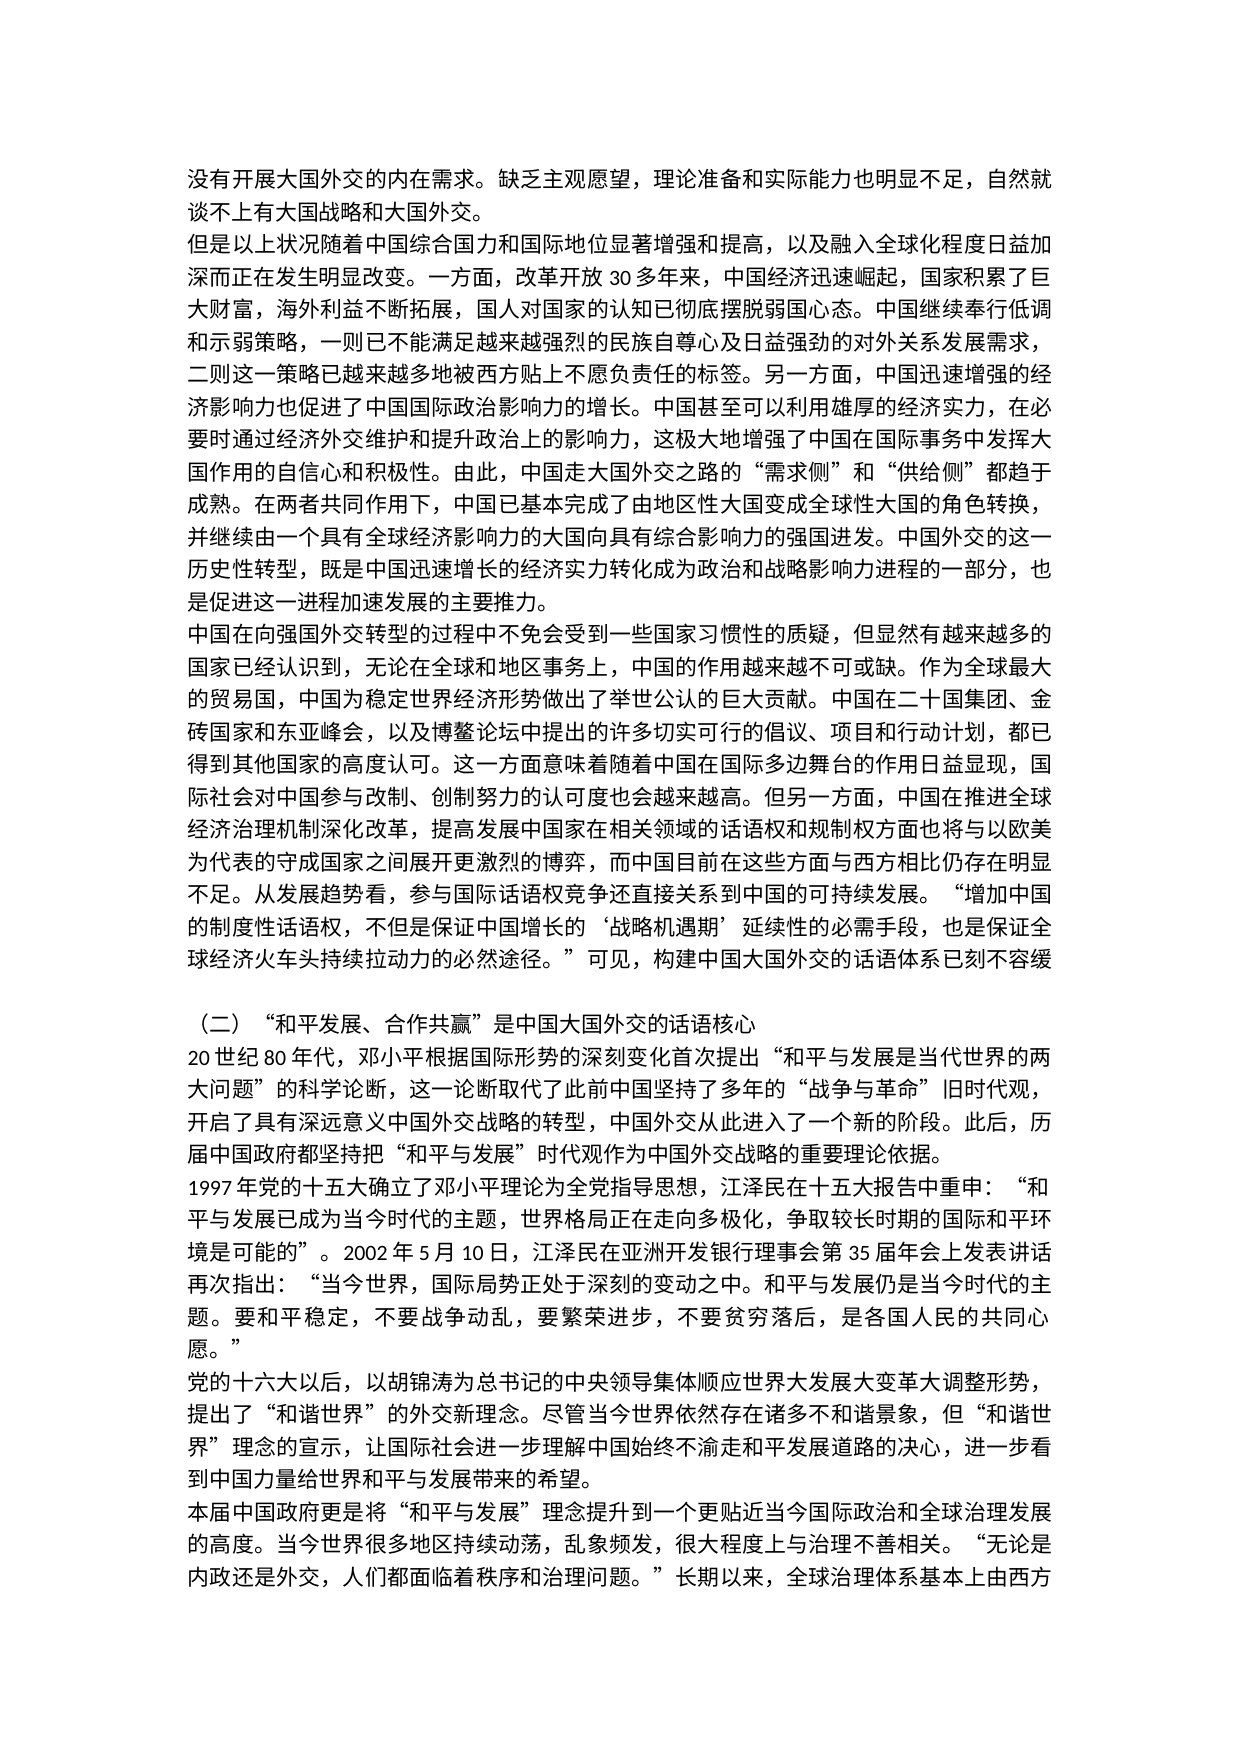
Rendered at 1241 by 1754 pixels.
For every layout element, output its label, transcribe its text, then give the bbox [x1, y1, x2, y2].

text 1997年党的十五大确立了邓小平理论为全党指导思想，江泽民在十五大报告中重申：“和平与发展已成为当今时代的主题，世界格局正在走向多极化，争取较长时期的国际和平环境是可能的”。2002年5月10日，江泽民在亚洲开发银行理事会第35届年会上发表讲话再次指出：“当今世界，国际局势正处于深刻的变动之中。和平与发展仍是当今时代的主题。要和平稳定，不要战争动乱，要繁荣进步，不要贫穷落后，是各国人民的共同心愿。” [187, 1169, 1053, 1364]
text 党的十六大以后，以胡锦涛为总书记的中央领导集体顺应世界大发展大变革大调整形势，提出了“和谐世界”的外交新理念。尽管当今世界依然存在诸多不和谐景象，但“和谐世界”理念的宣示，让国际社会进一步理解中国始终不渝走和平发展道路的决心，进一步看到中国力量给世界和平与发展带来的希望。 [187, 1364, 1053, 1494]
text （二）“和平发展、合作共赢”是中国大国外交的话语核心 [187, 1007, 1053, 1039]
text 20世纪80年代，邓小平根据国际形势的深刻变化首次提出“和平与发展是当代世界的两大问题”的科学论断，这一论断取代了此前中国坚持了多年的“战争与革命”旧时代观，开启了具有深远意义中国外交战略的转型，中国外交从此进入了一个新的阶段。此后，历届中国政府都坚持把“和平与发展”时代观作为中国外交战略的重要理论依据。 [187, 1039, 1053, 1169]
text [187, 162, 1053, 227]
text 但是以上状况随着中国综合国力和国际地位显著增强和提高，以及融入全球化程度日益加深而正在发生明显改变。一方面，改革开放30多年来，中国经济迅速崛起，国家积累了巨大财富，海外利益不断拓展，国人对国家的认知已彻底摆脱弱国心态。中国继续奉行低调和示弱策略，一则已不能满足越来越强烈的民族自尊心及日益强劲的对外关系发展需求，二则这一策略已越来越多地被西方贴上不愿负责任的标签。另一方面，中国迅速增强的经济影响力也促进了中国国际政治影响力的增长。中国甚至可以利用雄厚的经济实力，在必要时通过经济外交维护和提升政治上的影响力，这极大地增强了中国在国际事务中发挥大国作用的自信心和积极性。由此，中国走大国外交之路的“需求侧”和“供给侧”都趋于成熟。在两者共同作用下，中国已基本完成了由地区性大国变成全球性大国的角色转换，并继续由一个具有全球经济影响力的大国向具有综合影响力的强国进发。中国外交的这一历史性转型，既是中国迅速增长的经济实力转化成为政治和战略影响力进程的一部分，也是促进这一进程加速发展的主要推力。 [187, 227, 1053, 617]
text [187, 1494, 1053, 1592]
text 中国在向强国外交转型的过程中不免会受到一些国家习惯性的质疑，但显然有越来越多的国家已经认识到，无论在全球和地区事务上，中国的作用越来越不可或缺。作为全球最大的贸易国，中国为稳定世界经济形势做出了举世公认的巨大贡献。中国在二十国集团、金砖国家和东亚峰会，以及博鳌论坛中提出的许多切实可行的倡议、项目和行动计划，都已得到其他国家的高度认可。这一方面意味着随着中国在国际多边舞台的作用日益显现，国际社会对中国参与改制、创制努力的认可度也会越来越高。但另一方面，中国在推进全球经济治理机制深化改革，提高发展中国家在相关领域的话语权和规制权方面也将与以欧美为代表的守成国家之间展开更激烈的博弈，而中国目前在这些方面与西方相比仍存在明显不足。从发展趋势看，参与国际话语权竞争还直接关系到中国的可持续发展。“增加中国的制度性话语权，不但是保证中国增长的‘战略机遇期’延续性的必需手段，也是保证全球经济火车头持续拉动力的必然途径。”可见，构建中国大国外交的话语体系已刻不容缓。 [187, 617, 1053, 1007]
